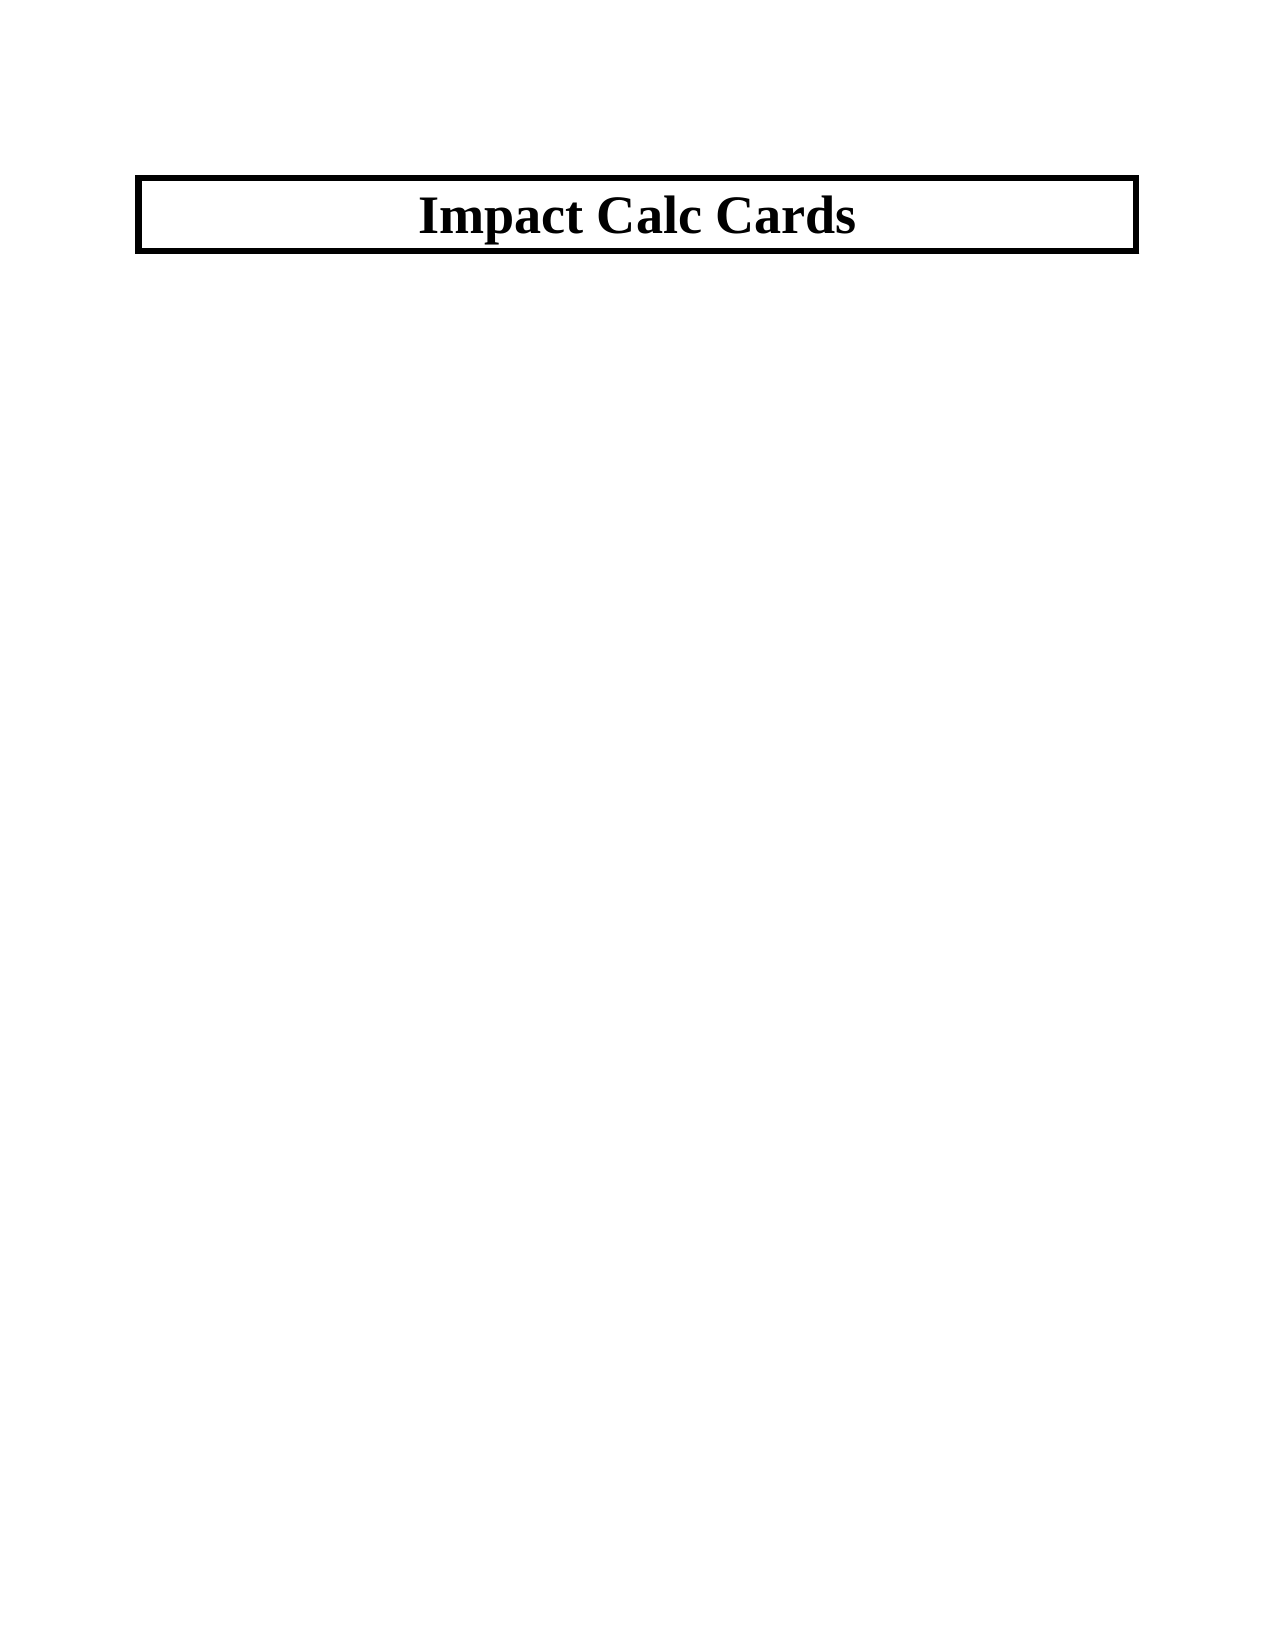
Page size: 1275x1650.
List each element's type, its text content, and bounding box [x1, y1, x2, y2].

subtitle Impact Calc Cards [142, 181, 1133, 248]
